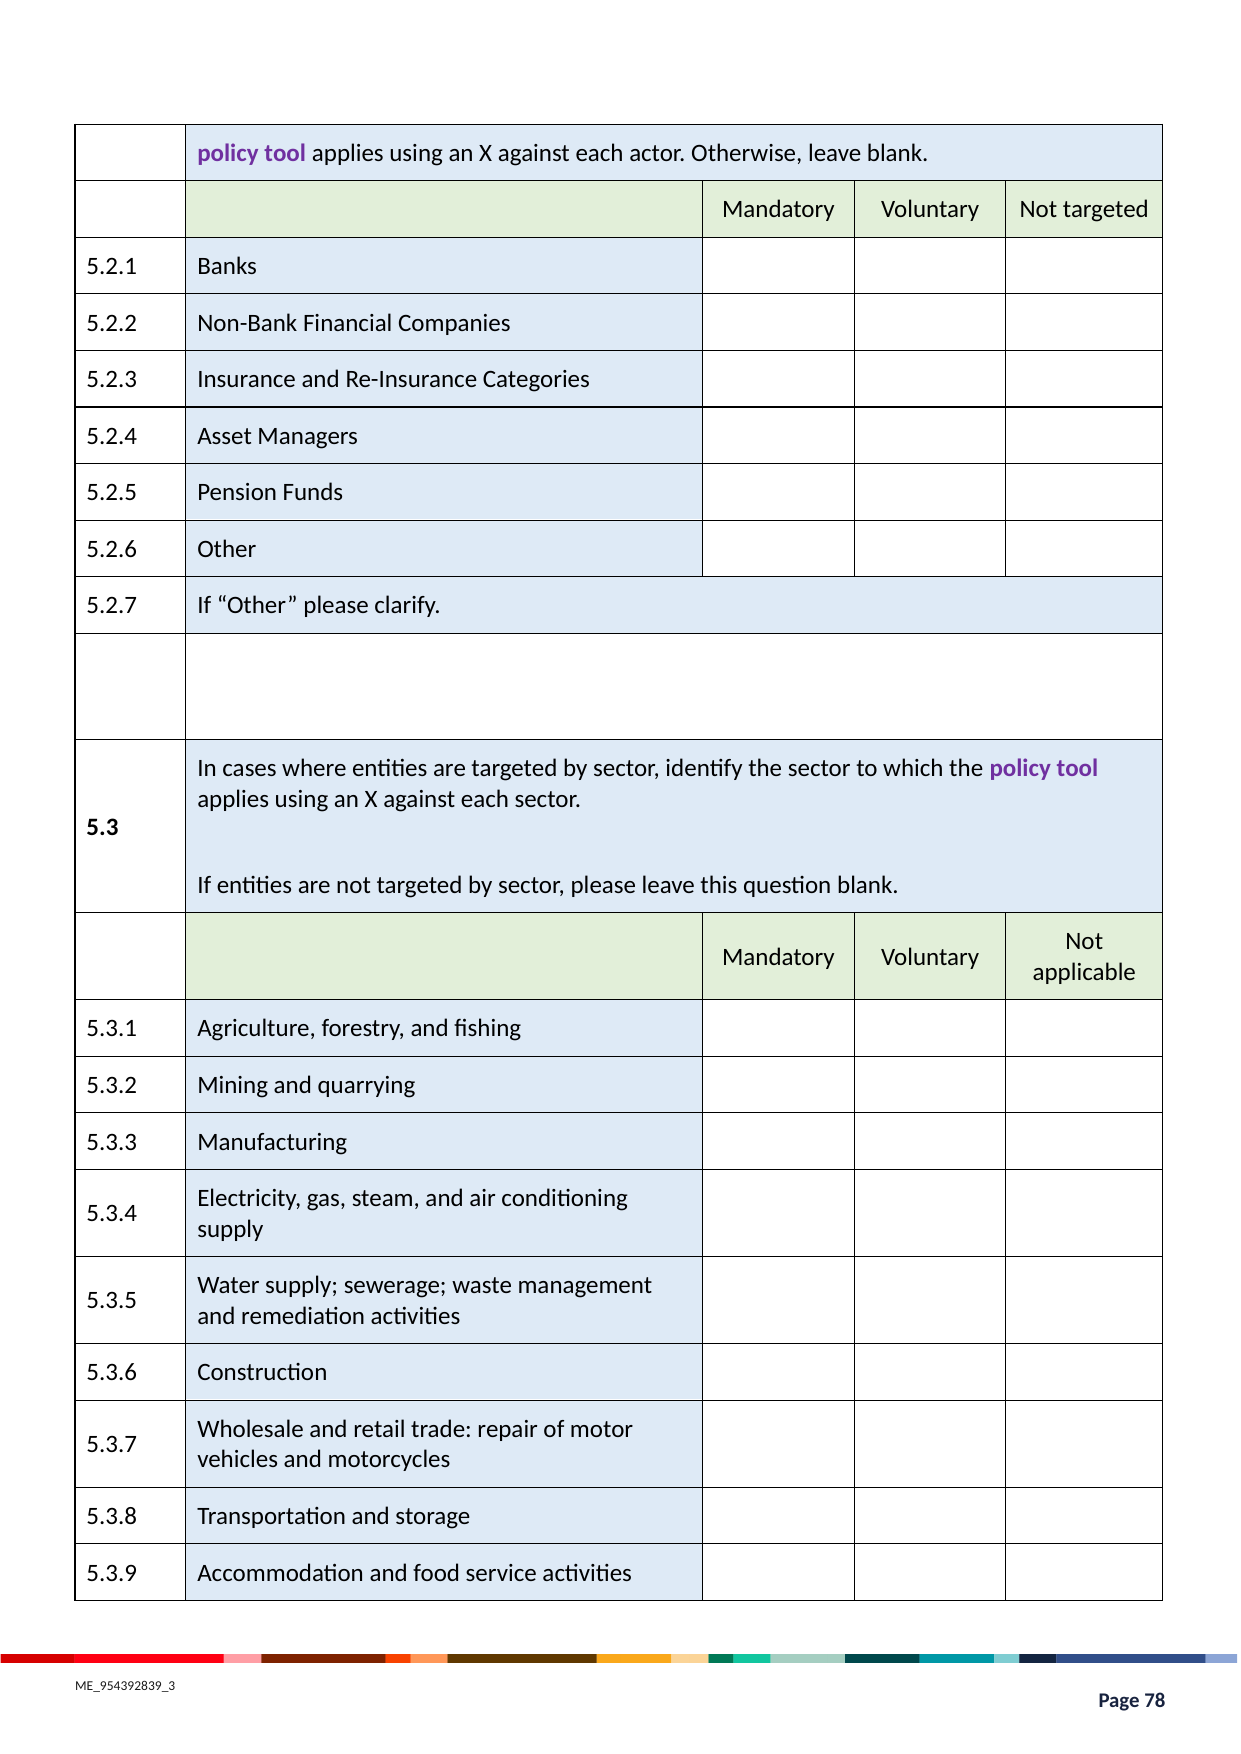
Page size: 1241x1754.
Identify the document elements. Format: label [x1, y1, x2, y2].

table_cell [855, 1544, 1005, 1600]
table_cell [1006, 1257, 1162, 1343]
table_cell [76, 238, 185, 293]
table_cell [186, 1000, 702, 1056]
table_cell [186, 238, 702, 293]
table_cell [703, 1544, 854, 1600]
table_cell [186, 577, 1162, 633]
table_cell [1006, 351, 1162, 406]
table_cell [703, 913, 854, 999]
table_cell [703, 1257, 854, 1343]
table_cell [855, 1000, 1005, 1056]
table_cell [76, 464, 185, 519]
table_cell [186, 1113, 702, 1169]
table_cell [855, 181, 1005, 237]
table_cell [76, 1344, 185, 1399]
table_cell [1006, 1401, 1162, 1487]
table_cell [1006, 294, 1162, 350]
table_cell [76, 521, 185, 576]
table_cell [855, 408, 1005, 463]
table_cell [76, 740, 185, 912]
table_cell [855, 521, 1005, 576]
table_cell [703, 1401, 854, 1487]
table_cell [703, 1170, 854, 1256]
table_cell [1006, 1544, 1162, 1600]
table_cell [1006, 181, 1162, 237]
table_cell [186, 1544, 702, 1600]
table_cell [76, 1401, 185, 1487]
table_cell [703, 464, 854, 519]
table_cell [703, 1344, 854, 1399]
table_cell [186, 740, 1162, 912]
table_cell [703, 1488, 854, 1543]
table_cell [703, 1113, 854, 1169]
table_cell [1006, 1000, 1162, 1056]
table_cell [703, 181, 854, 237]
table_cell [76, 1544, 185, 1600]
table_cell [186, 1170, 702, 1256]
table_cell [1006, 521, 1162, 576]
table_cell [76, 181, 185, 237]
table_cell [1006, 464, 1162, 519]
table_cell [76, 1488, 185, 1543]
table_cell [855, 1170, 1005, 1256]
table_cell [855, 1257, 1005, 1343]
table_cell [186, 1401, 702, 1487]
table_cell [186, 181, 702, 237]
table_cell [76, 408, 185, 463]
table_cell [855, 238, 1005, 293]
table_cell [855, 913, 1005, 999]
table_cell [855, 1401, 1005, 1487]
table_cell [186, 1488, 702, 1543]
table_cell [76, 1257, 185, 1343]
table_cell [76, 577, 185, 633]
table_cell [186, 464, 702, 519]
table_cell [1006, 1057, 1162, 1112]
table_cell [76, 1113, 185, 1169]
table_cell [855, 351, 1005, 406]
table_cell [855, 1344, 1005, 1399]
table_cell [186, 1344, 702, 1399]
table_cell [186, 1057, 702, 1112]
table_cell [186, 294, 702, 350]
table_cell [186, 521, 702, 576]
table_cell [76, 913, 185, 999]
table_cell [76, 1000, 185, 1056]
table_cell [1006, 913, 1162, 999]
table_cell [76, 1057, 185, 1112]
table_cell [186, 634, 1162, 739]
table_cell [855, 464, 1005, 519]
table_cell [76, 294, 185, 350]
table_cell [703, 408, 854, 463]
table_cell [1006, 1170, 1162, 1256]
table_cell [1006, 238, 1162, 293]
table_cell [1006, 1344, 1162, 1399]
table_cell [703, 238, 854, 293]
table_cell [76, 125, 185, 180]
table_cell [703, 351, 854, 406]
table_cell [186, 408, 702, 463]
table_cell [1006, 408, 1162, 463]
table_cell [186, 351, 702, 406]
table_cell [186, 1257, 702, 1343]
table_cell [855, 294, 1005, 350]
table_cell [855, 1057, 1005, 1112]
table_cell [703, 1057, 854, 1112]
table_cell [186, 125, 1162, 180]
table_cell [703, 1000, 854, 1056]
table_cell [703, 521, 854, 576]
picture [0, 1654, 1236, 1663]
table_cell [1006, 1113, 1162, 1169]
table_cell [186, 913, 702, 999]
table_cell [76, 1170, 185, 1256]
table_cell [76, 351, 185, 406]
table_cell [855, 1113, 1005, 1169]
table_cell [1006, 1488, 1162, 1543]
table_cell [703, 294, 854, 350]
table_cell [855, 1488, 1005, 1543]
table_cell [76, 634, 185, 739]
